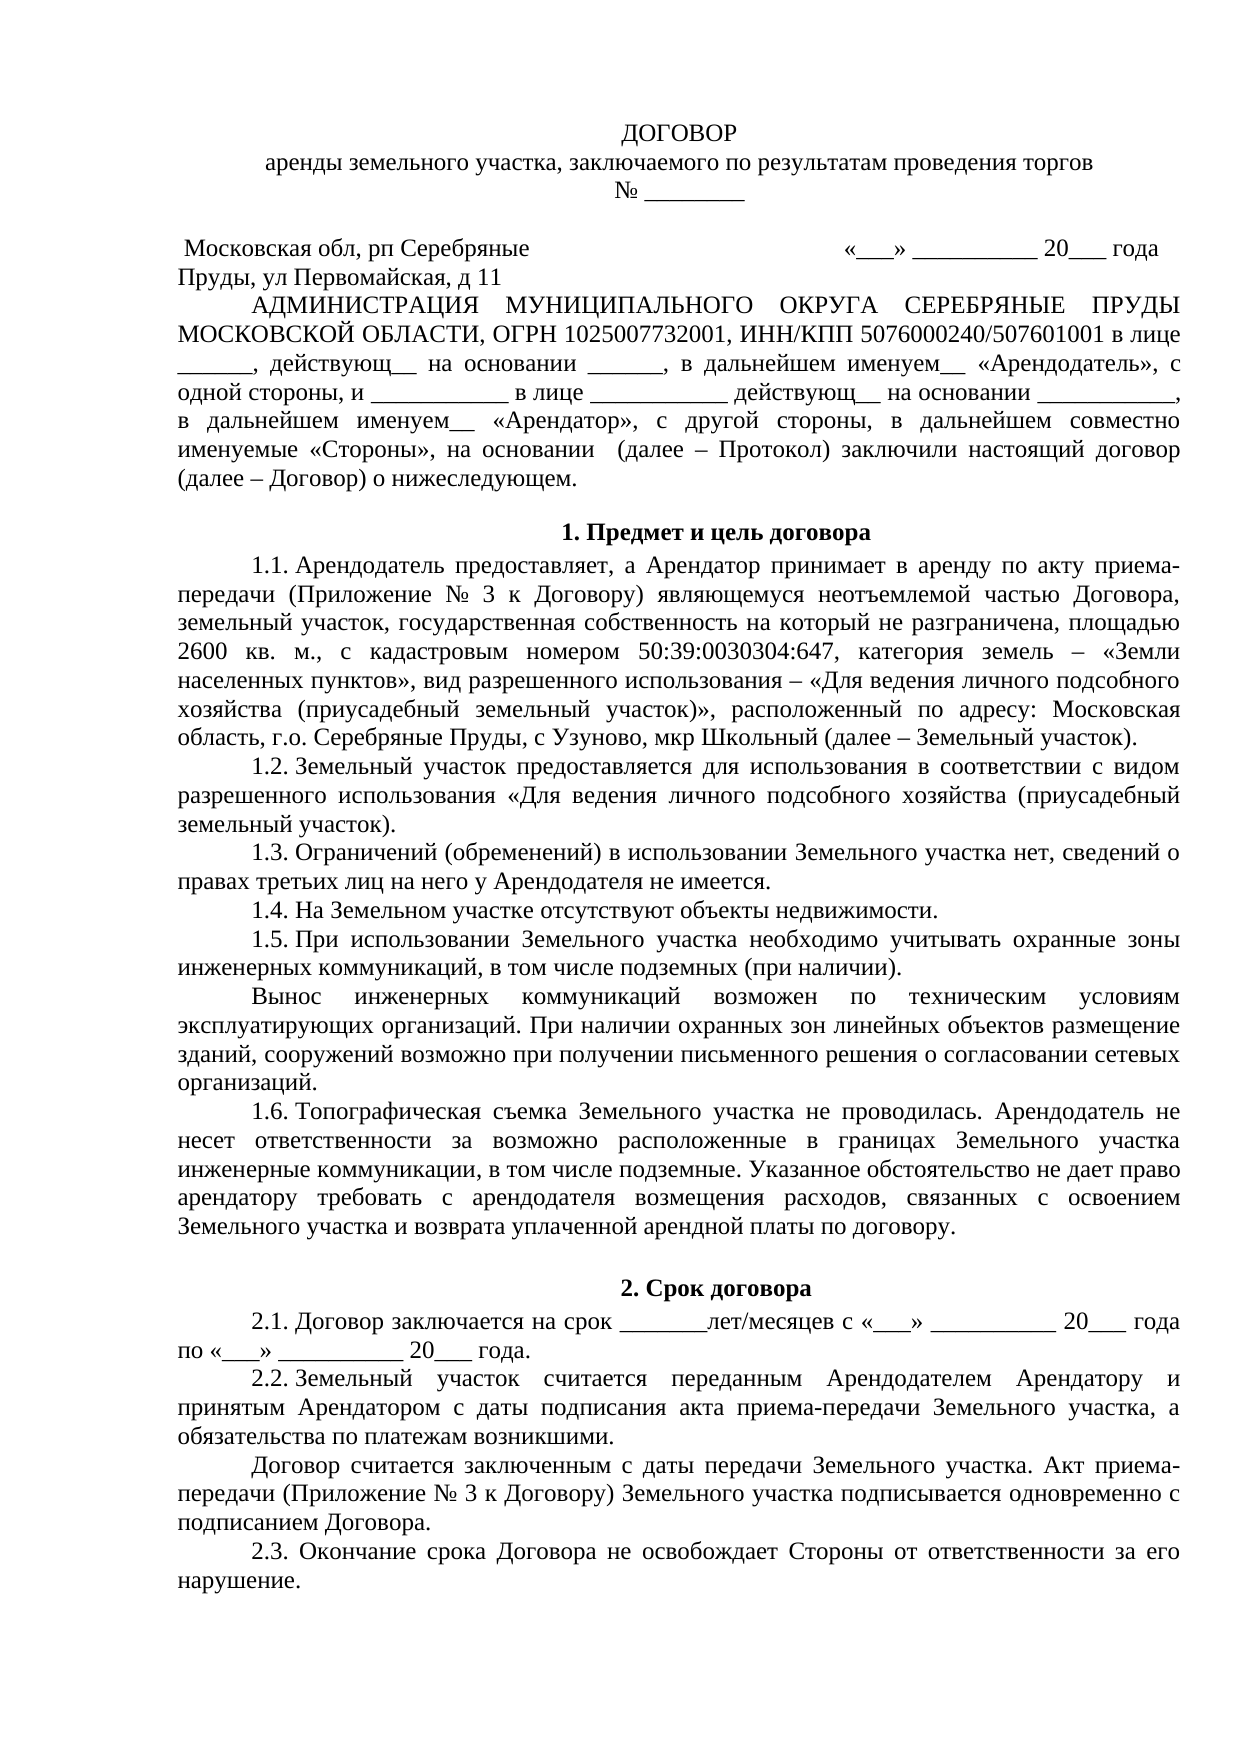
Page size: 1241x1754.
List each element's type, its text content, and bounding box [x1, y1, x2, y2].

text ДОГОВОР [177, 118, 1181, 147]
text АДМИНИСТРАЦИЯ МУНИЦИПАЛЬНОГО ОКРУГА СЕРЕБРЯНЫЕ ПРУДЫ МОСКОВСКОЙ ОБЛАСТИ, ОГРН 1025007732001, ИНН/КПП 5076000240/507601001 в лице ______, действующ__ на основании ______, в дальнейшем именуем__ «Арендодатель», с одной стороны, и ___________ в лице ___________ действующ__ на основании ___________, в дальнейшем именуем__ «Арендатор», с другой стороны, в дальнейшем совместно именуемые «Стороны», на основании (далее – Протокол) заключили настоящий договор (далее – Договор) о нижеследующем. [177, 291, 1181, 492]
text 2.2. Земельный участок считается переданным Арендодателем Арендатору и принятым Арендатором с даты подписания акта приема-передачи Земельного участка, а обязательства по платежам возникшими. [177, 1363, 1181, 1450]
text 1. Предмет и цель договора [177, 517, 1181, 546]
text 2. Срок договора [177, 1273, 1181, 1302]
text Вынос инженерных коммуникаций возможен по техническим условиям эксплуатирующих организаций. При наличии охранных зон линейных объектов размещение зданий, сооружений возможно при получении письменного решения о согласовании сетевых организаций. [177, 981, 1181, 1096]
text 1.2. Земельный участок предоставляется для использования в соответствии с видом разрешенного использования «Для ведения личного подсобного хозяйства (приусадебный земельный участок). [177, 751, 1181, 837]
text № ________ [177, 176, 1181, 204]
text 1.1. Арендодатель предоставляет, а Арендатор принимает в аренду по акту приема-передачи (Приложение № 3 к Договору) являющемуся неотъемлемой частью Договора, земельный участок, государственная собственность на который не разграничена, площадью 2600 кв. м., с кадастровым номером 50:39:0030304:647, категория земель – «Земли населенных пунктов», вид разрешенного использования – «Для ведения личного подсобного хозяйства (приусадебный земельный участок)», расположенный по адресу: Московская область, г.о. Серебряные Пруды, с Узуново, мкр Школьный (далее – Земельный участок). [177, 550, 1181, 751]
text Договор считается заключенным с даты передачи Земельного участка. Акт приема-передачи (Приложение № 3 к Договору) Земельного участка подписывается одновременно с подписанием Договора. [177, 1450, 1181, 1536]
text аренды земельного участка, заключаемого по результатам проведения торгов [177, 147, 1181, 176]
text 2.3. Окончание срока Договора не освобождает Стороны от ответственности за его нарушение. [177, 1536, 1181, 1593]
table_header «___» __________ 20___ года [594, 233, 1170, 291]
text 1.3. Ограничений (обременений) в использовании Земельного участка нет, сведений о правах третьих лиц на него у Арендодателя не имеется. [177, 837, 1181, 895]
text 2.1. Договор заключается на срок _______лет/месяцев с «___» __________ 20___ года по «___» __________ 20___ года. [177, 1306, 1181, 1363]
text 1.5. При использовании Земельного участка необходимо учитывать охранные зоны инженерных коммуникаций, в том числе подземных (при наличии). [177, 924, 1181, 981]
text 1.4. На Земельном участке отсутствуют объекты недвижимости. [177, 895, 1181, 924]
text 1.6. Топографическая съемка Земельного участка не проводилась. Арендодатель не несет ответственности за возможно расположенные в границах Земельного участка инженерные коммуникации, в том числе подземные. Указанное обстоятельство не дает право арендатору требовать с арендодателя возмещения расходов, связанных с освоением Земельного участка и возврата уплаченной арендной платы по договору. [177, 1096, 1181, 1240]
table_header Московская обл, рп Серебряные Пруды, ул Первомайская, д 11 [166, 233, 594, 291]
